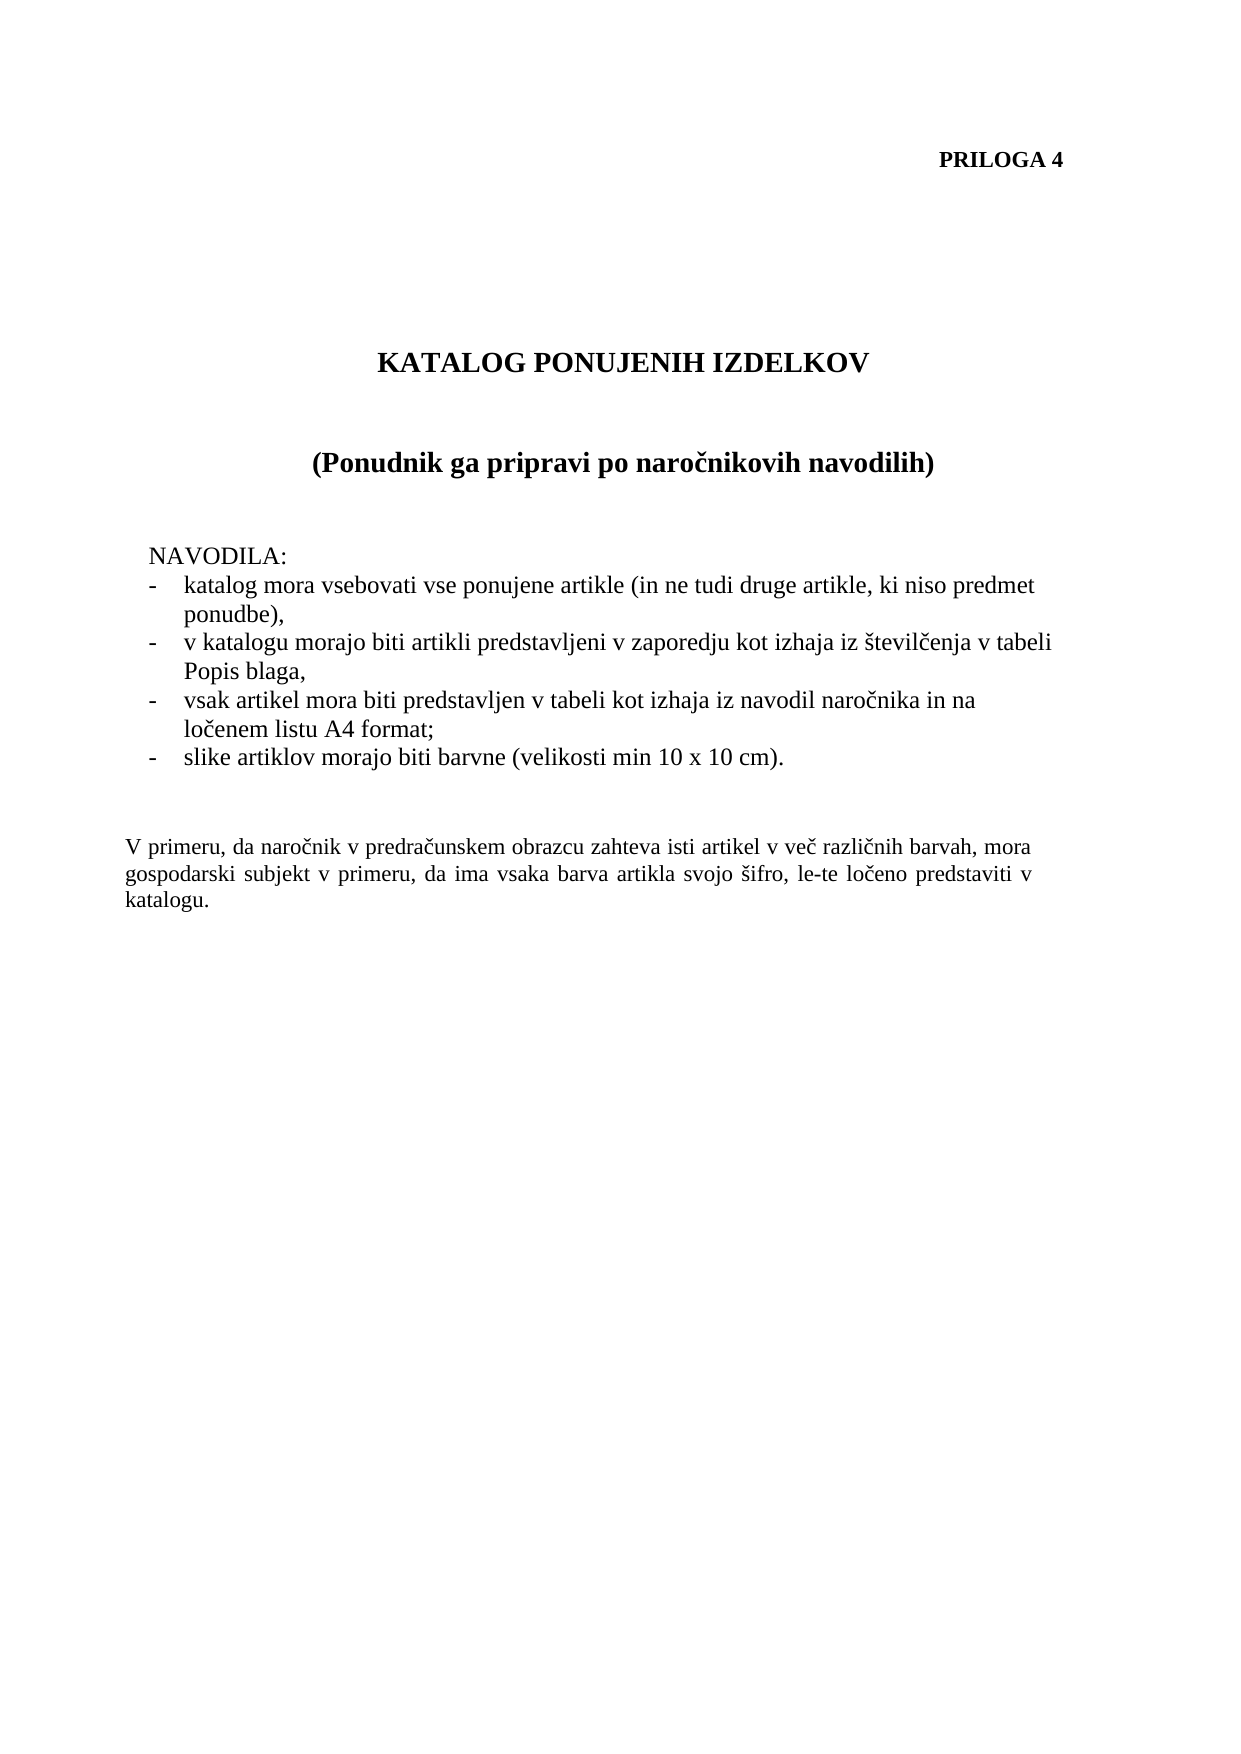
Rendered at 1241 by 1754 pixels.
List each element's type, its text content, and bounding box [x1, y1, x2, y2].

text NAVODILA: [110, 541, 1063, 570]
text (Ponudnik ga pripravi po naročnikovih navodilih) [66, 445, 1063, 479]
list v katalogu morajo biti artikli predstavljeni v zaporedju kot izhaja iz številčenja v tabeli Popis blaga, [148, 627, 1063, 685]
list slike artiklov morajo biti barvne (velikosti min 10 x 10 cm). [148, 742, 1063, 771]
text V primeru, da naročnik v predračunskem obrazcu zahteva isti artikel v več različnih barvah, mora gospodarski subjekt v primeru, da ima vsaka barva artikla svojo šifro, le-te ločeno predstaviti v katalogu. [125, 833, 1033, 912]
list vsak artikel mora biti predstavljen v tabeli kot izhaja iz navodil naročnika in na ločenem listu A4 format; [148, 685, 1063, 742]
list katalog mora vsebovati vse ponujene artikle (in ne tudi druge artikle, ki niso predmet ponudbe), [148, 570, 1063, 627]
text KATALOG PONUJENIH IZDELKOV [66, 345, 1063, 378]
text PRILOGA 4 [66, 146, 1063, 172]
